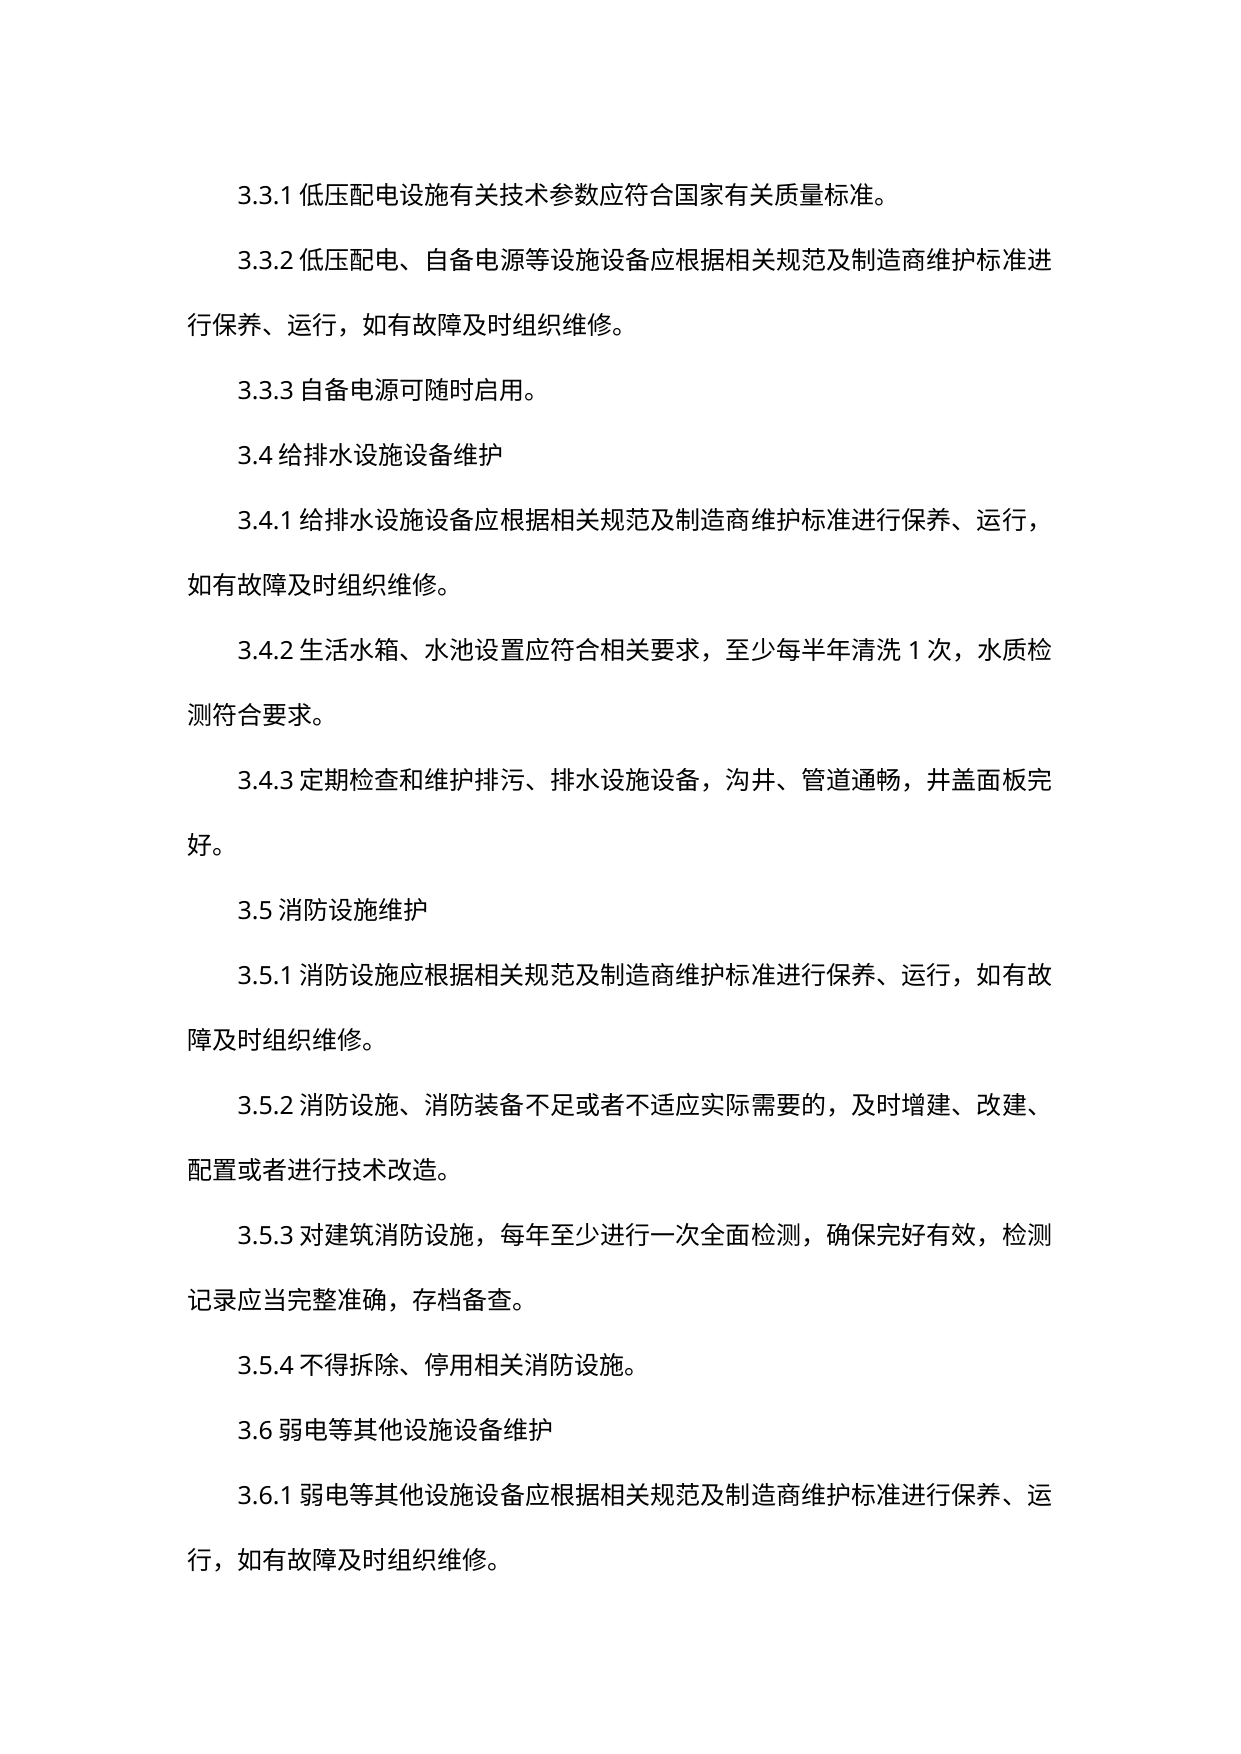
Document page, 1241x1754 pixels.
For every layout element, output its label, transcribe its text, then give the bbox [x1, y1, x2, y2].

text 3.6.1弱电等其他设施设备应根据相关规范及制造商维护标准进行保养、运行，如有故障及时组织维修。 [187, 1462, 1053, 1592]
text 3.3.3自备电源可随时启用。 [187, 357, 1053, 422]
text 3.3.1低压配电设施有关技术参数应符合国家有关质量标准。 [187, 162, 1053, 227]
text 3.5.3对建筑消防设施，每年至少进行一次全面检测，确保完好有效，检测记录应当完整准确，存档备查。 [187, 1202, 1053, 1332]
text 3.5.2消防设施、消防装备不足或者不适应实际需要的，及时增建、改建、配置或者进行技术改造。 [187, 1072, 1053, 1202]
text 3.4给排水设施设备维护 [187, 422, 1053, 487]
text 3.5.4不得拆除、停用相关消防设施。 [187, 1332, 1053, 1397]
text 3.4.3定期检查和维护排污、排水设施设备，沟井、管道通畅，井盖面板完好。 [187, 747, 1053, 877]
text 3.3.2低压配电、自备电源等设施设备应根据相关规范及制造商维护标准进行保养、运行，如有故障及时组织维修。 [187, 227, 1053, 357]
text 3.5消防设施维护 [187, 877, 1053, 942]
text 3.6弱电等其他设施设备维护 [187, 1397, 1053, 1462]
text 3.5.1消防设施应根据相关规范及制造商维护标准进行保养、运行，如有故障及时组织维修。 [187, 942, 1053, 1072]
text 3.4.1给排水设施设备应根据相关规范及制造商维护标准进行保养、运行，如有故障及时组织维修。 [187, 487, 1053, 617]
text 3.4.2生活水箱、水池设置应符合相关要求，至少每半年清洗1次，水质检测符合要求。 [187, 617, 1053, 747]
